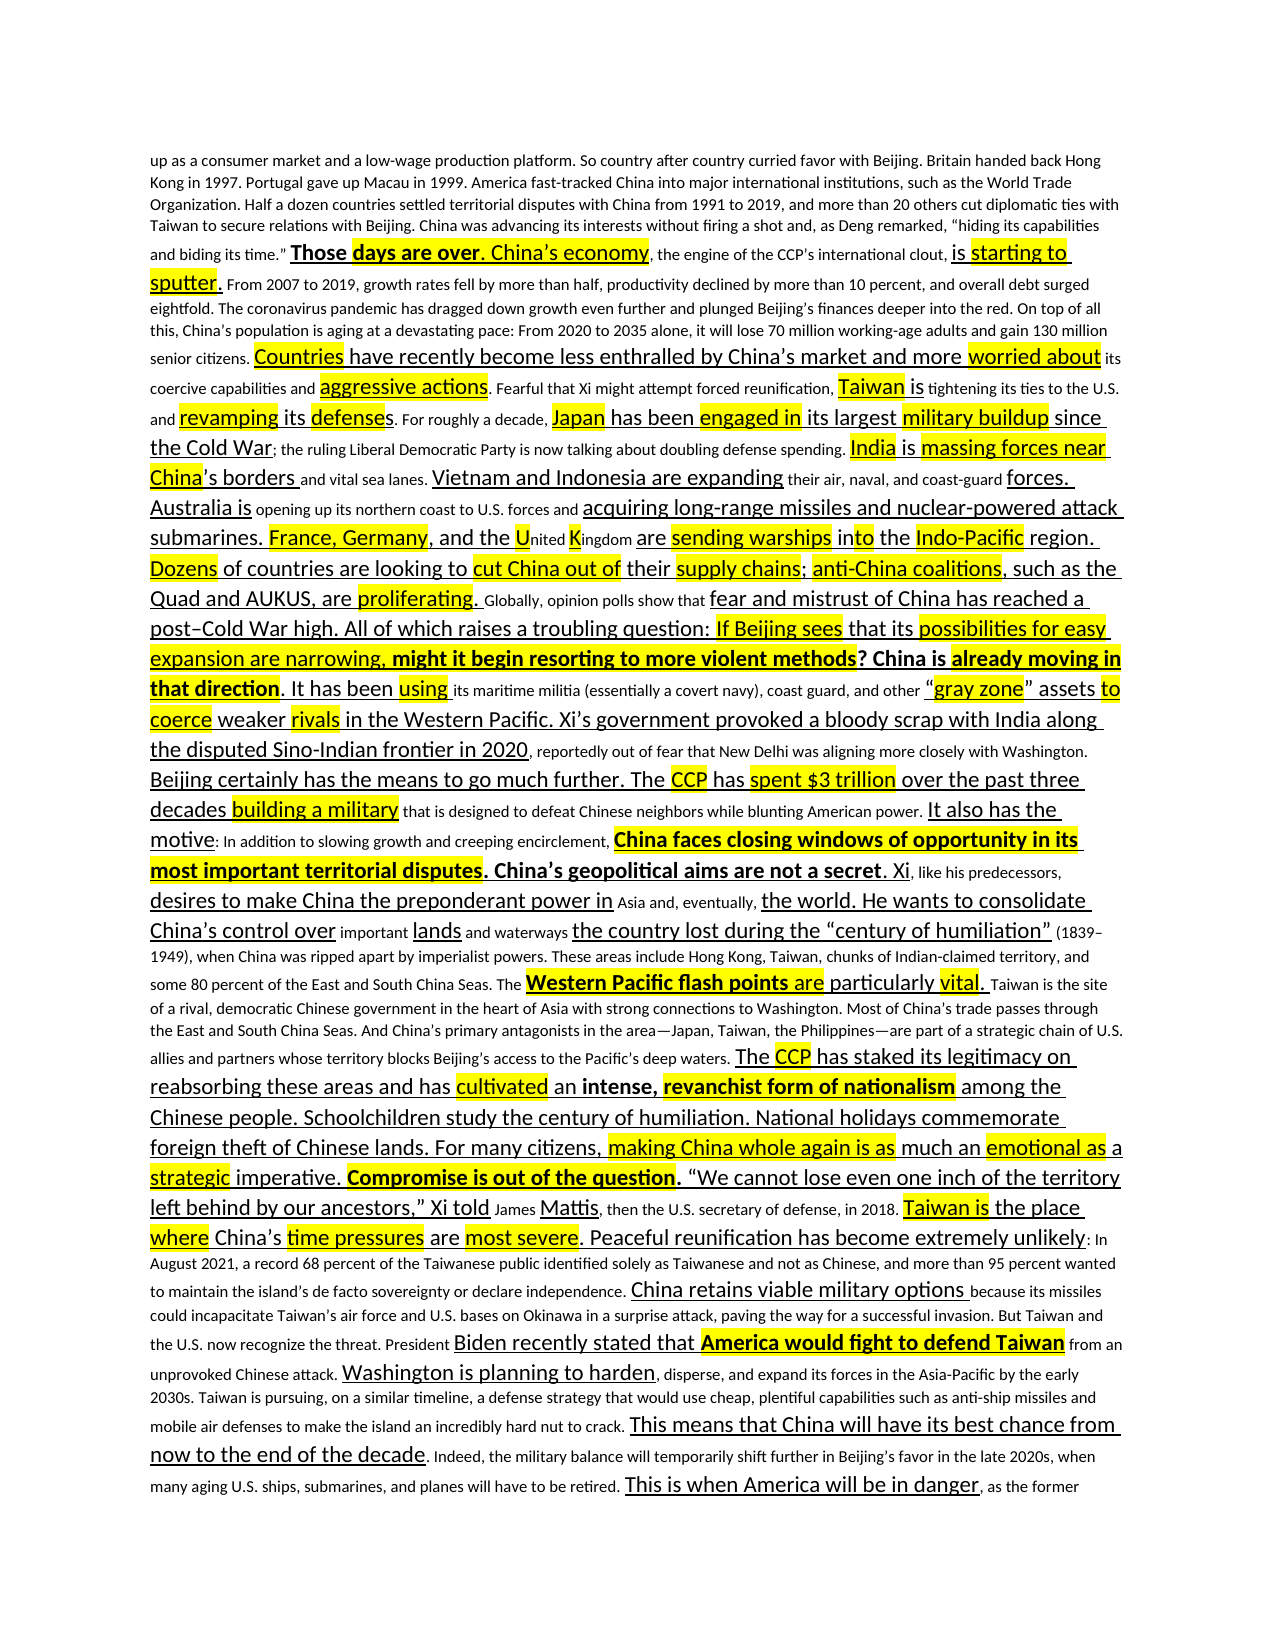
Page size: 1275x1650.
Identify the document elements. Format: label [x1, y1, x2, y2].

text [150, 150, 1125, 1498]
